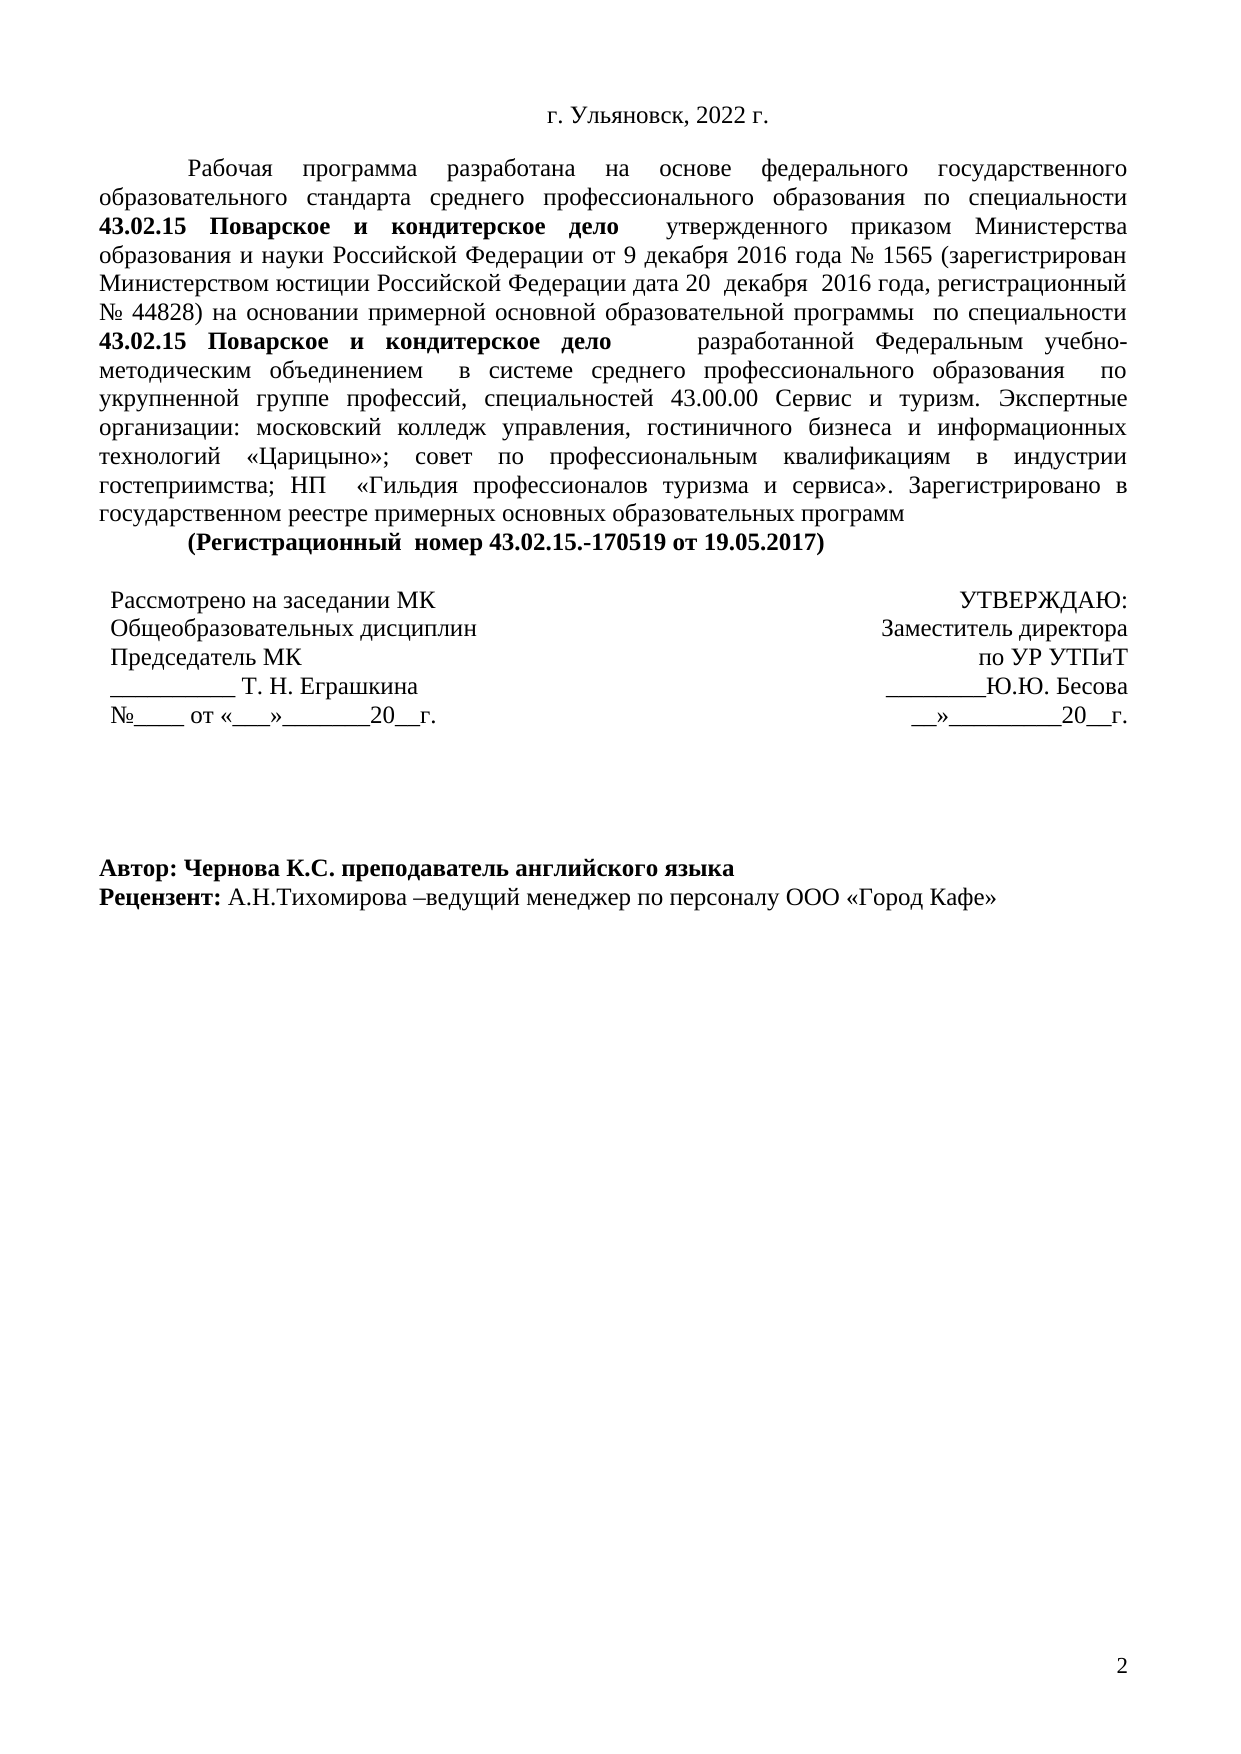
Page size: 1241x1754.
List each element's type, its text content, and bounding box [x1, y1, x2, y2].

text (Регистрационный номер 43.02.15.-170519 от 19.05.2017) [99, 527, 1128, 556]
table_header УТВЕРЖДАЮ: Заместитель директора по УР УТПиТ ________Ю.Ю. Бесова __»_________20__г. [645, 585, 1139, 757]
text Автор: Чернова К.С. преподаватель английского языка [99, 853, 1128, 882]
table_header Рассмотрено на заседании МК Общеобразовательных дисциплин Председатель МК __________ Т. Н. Еграшкина №____ от «___»_______20__г. [99, 585, 645, 757]
text Рабочая программа разработана на основе федерального государственного образовательного стандарта среднего профессионального образования по специальности 43.02.15 Поварское и кондитерское дело утвержденного приказом Министерства образования и науки Российской Федерации от 9 декабря 2016 года № 1565 (зарегистрирован Министерством юстиции Российской Федерации дата 20 декабря 2016 года, регистрационный № 44828) на основании примерной основной образовательной программы по специальности 43.02.15 Поварское и кондитерское дело разработанной Федеральным учебно-методическим объединением в системе среднего профессионального образования по укрупненной группе профессий, специальностей 43.00.00 Сервис и туризм. Экспертные организации: московский колледж управления, гостиничного бизнеса и информационных технологий «Царицыно»; совет по профессиональным квалификациям в индустрии гостеприимства; НП «Гильдия профессионалов туризма и сервиса». Зарегистрировано в государственном реестре примерных основных образовательных программ [99, 153, 1128, 527]
text г. Ульяновск, 2022 г. [534, 103, 781, 128]
text Рецензент: А.Н.Тихомирова –ведущий менеджер по персоналу ООО «Город Кафе» [99, 882, 1128, 911]
